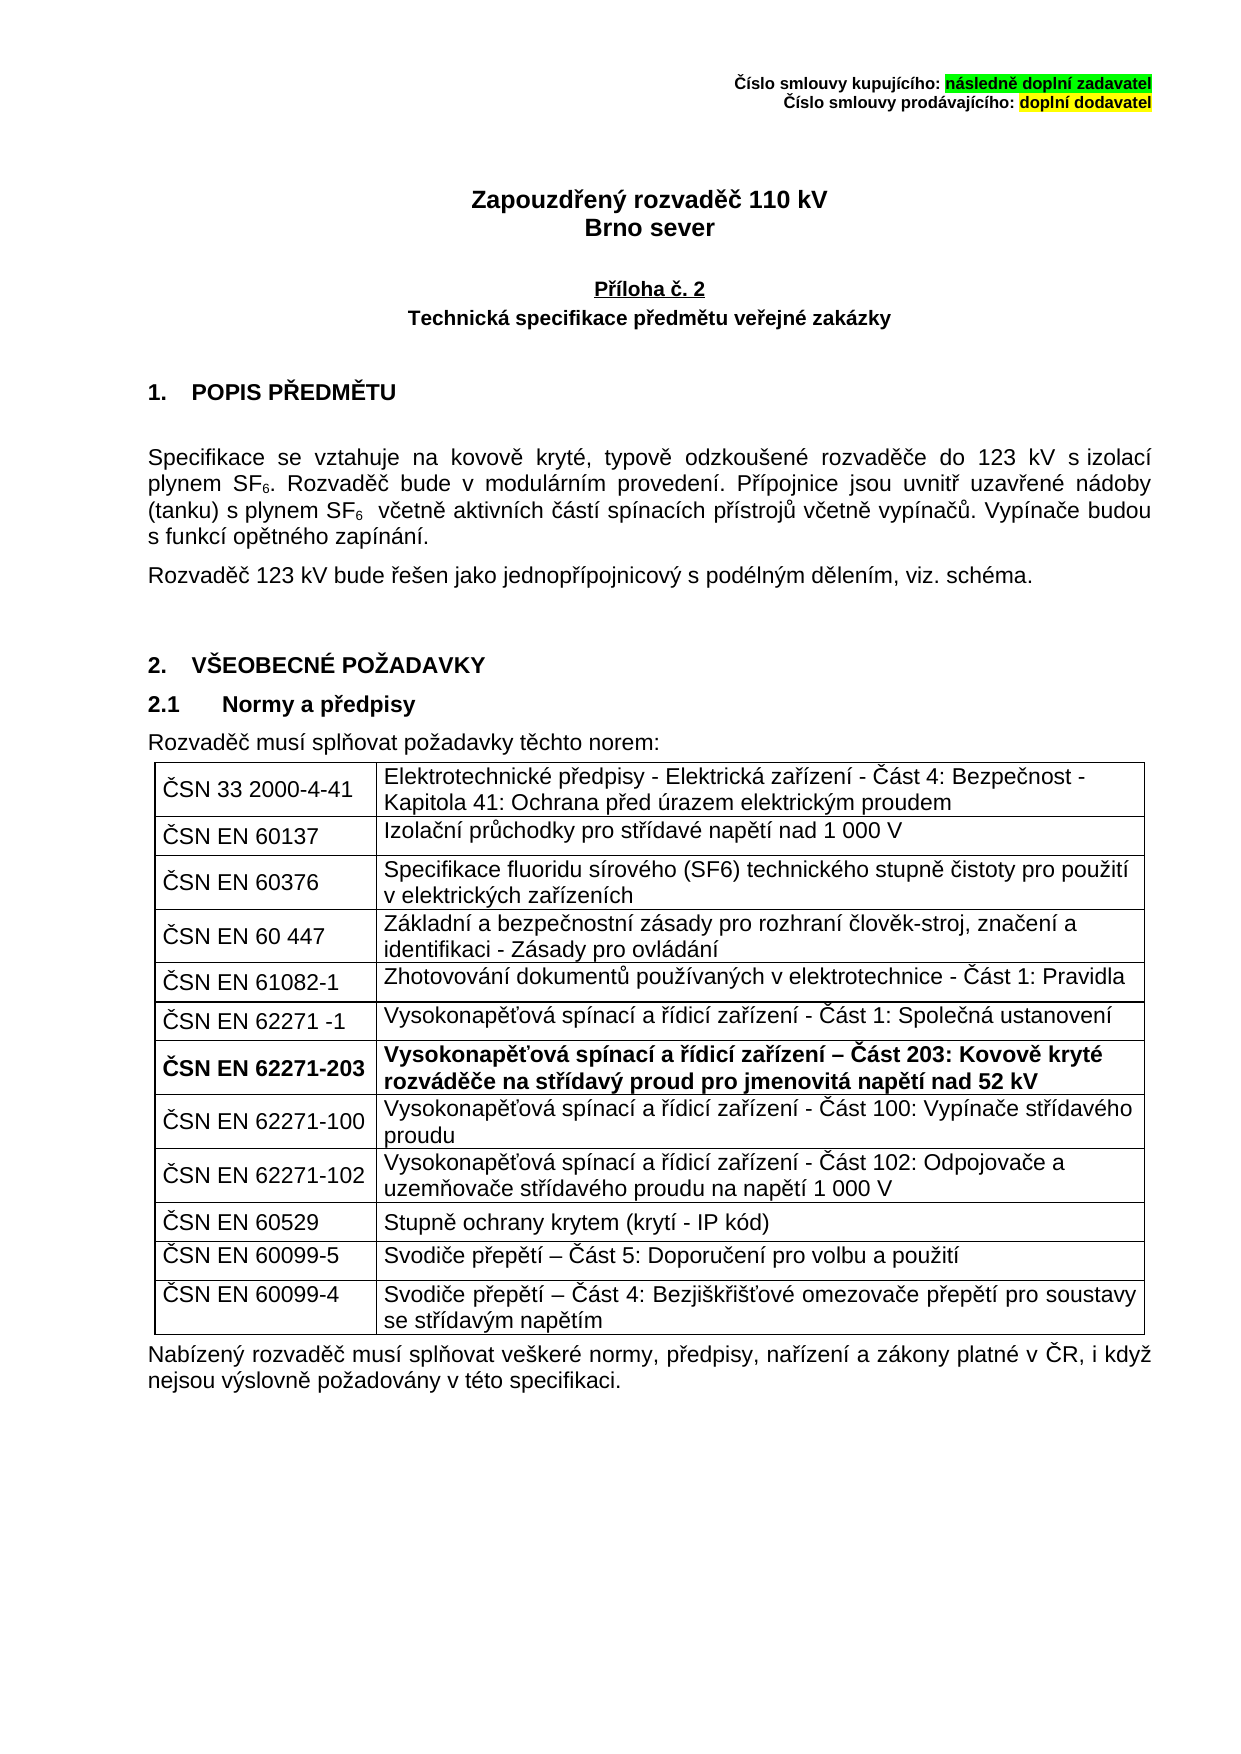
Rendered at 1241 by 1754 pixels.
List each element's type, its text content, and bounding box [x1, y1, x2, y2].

table_cell ČSN EN 62271-203 [156, 1041, 376, 1094]
text Rozvaděč musí splňovat požadavky těchto norem: [148, 729, 1152, 756]
table_header Elektrotechnické předpisy - Elektrická zařízení - Část 4: Bezpečnost - Kapitola 41: Ochrana před úrazem elektrickým proudem [377, 763, 1144, 816]
table_cell Vysokonapěťová spínací a řídicí zařízení - Část 102: Odpojovače a uzemňovače střídavého proudu na napětí 1 000 V [377, 1149, 1144, 1202]
list VŠeobecnÉ poŽadavky [148, 652, 1152, 678]
table_cell Základní a bezpečnostní zásady pro rozhraní člověk-stroj, značení a identifikaci - Zásady pro ovládání [377, 910, 1144, 962]
table_cell ČSN EN 60529 [156, 1203, 376, 1241]
table_cell Svodiče přepětí – Část 5: Doporučení pro volbu a použití [377, 1242, 1144, 1280]
table_cell ČSN EN 62271 -1 [156, 1003, 376, 1040]
table_header ČSN 33 2000-4-41 [156, 763, 376, 816]
table_cell ČSN EN 62271-102 [156, 1149, 376, 1202]
table_cell ČSN EN 60099-4 [156, 1281, 376, 1333]
table_cell Vysokonapěťová spínací a řídicí zařízení - Část 1: Společná ustanovení [377, 1003, 1144, 1040]
table_cell ČSN EN 60376 [156, 856, 376, 908]
table_cell ČSN EN 62271-100 [156, 1095, 376, 1148]
list Normy a předpisy [148, 691, 1152, 717]
text Rozvaděč 123 kV bude řešen jako jednopřípojnicový s podélným dělením, viz. schéma. [148, 562, 1152, 588]
table_cell Svodiče přepětí – Část 4: Bezjiškřišťové omezovače přepětí pro soustavy se střídavým napětím [377, 1281, 1144, 1333]
table_cell ČSN EN 60 447 [156, 910, 376, 962]
table_cell ČSN EN 61082-1 [156, 963, 376, 1001]
list Popis předmětu [148, 379, 1152, 405]
table_cell Stupně ochrany krytem (krytí - IP kód) [377, 1203, 1144, 1241]
table_cell ČSN EN 60099-5 [156, 1242, 376, 1280]
table_cell Vysokonapěťová spínací a řídicí zařízení – Část 203: Kovově kryté rozváděče na střídavý proud pro jmenovitá napětí nad 52 kV [377, 1041, 1144, 1094]
text Specifikace se vztahuje na kovově kryté, typově odzkoušené rozvaděče do 123 kV s izolací plynem SF6. Rozvaděč bude v modulárním provedení. Přípojnice jsou uvnitř uzavřené nádoby (tanku) s plynem SF6 včetně aktivních částí spínacích přístrojů včetně vypínačů. Vypínače budou s funkcí opětného zapínání. [148, 444, 1152, 549]
table_cell ČSN EN 60137 [156, 817, 376, 855]
table_cell Zhotovování dokumentů používaných v elektrotechnice - Část 1: Pravidla [377, 963, 1144, 1001]
table_cell Specifikace fluoridu sírového (SF6) technického stupně čistoty pro použití v elektrických zařízeních [377, 856, 1144, 908]
table_cell Vysokonapěťová spínací a řídicí zařízení - Část 100: Vypínače střídavého proudu [377, 1095, 1144, 1148]
text Nabízený rozvaděč musí splňovat veškeré normy, předpisy, nařízení a zákony platné v ČR, i když nejsou výslovně požadovány v této specifikaci. [148, 1341, 1152, 1393]
table_cell Izolační průchodky pro střídavé napětí nad 1 000 V [377, 817, 1144, 855]
